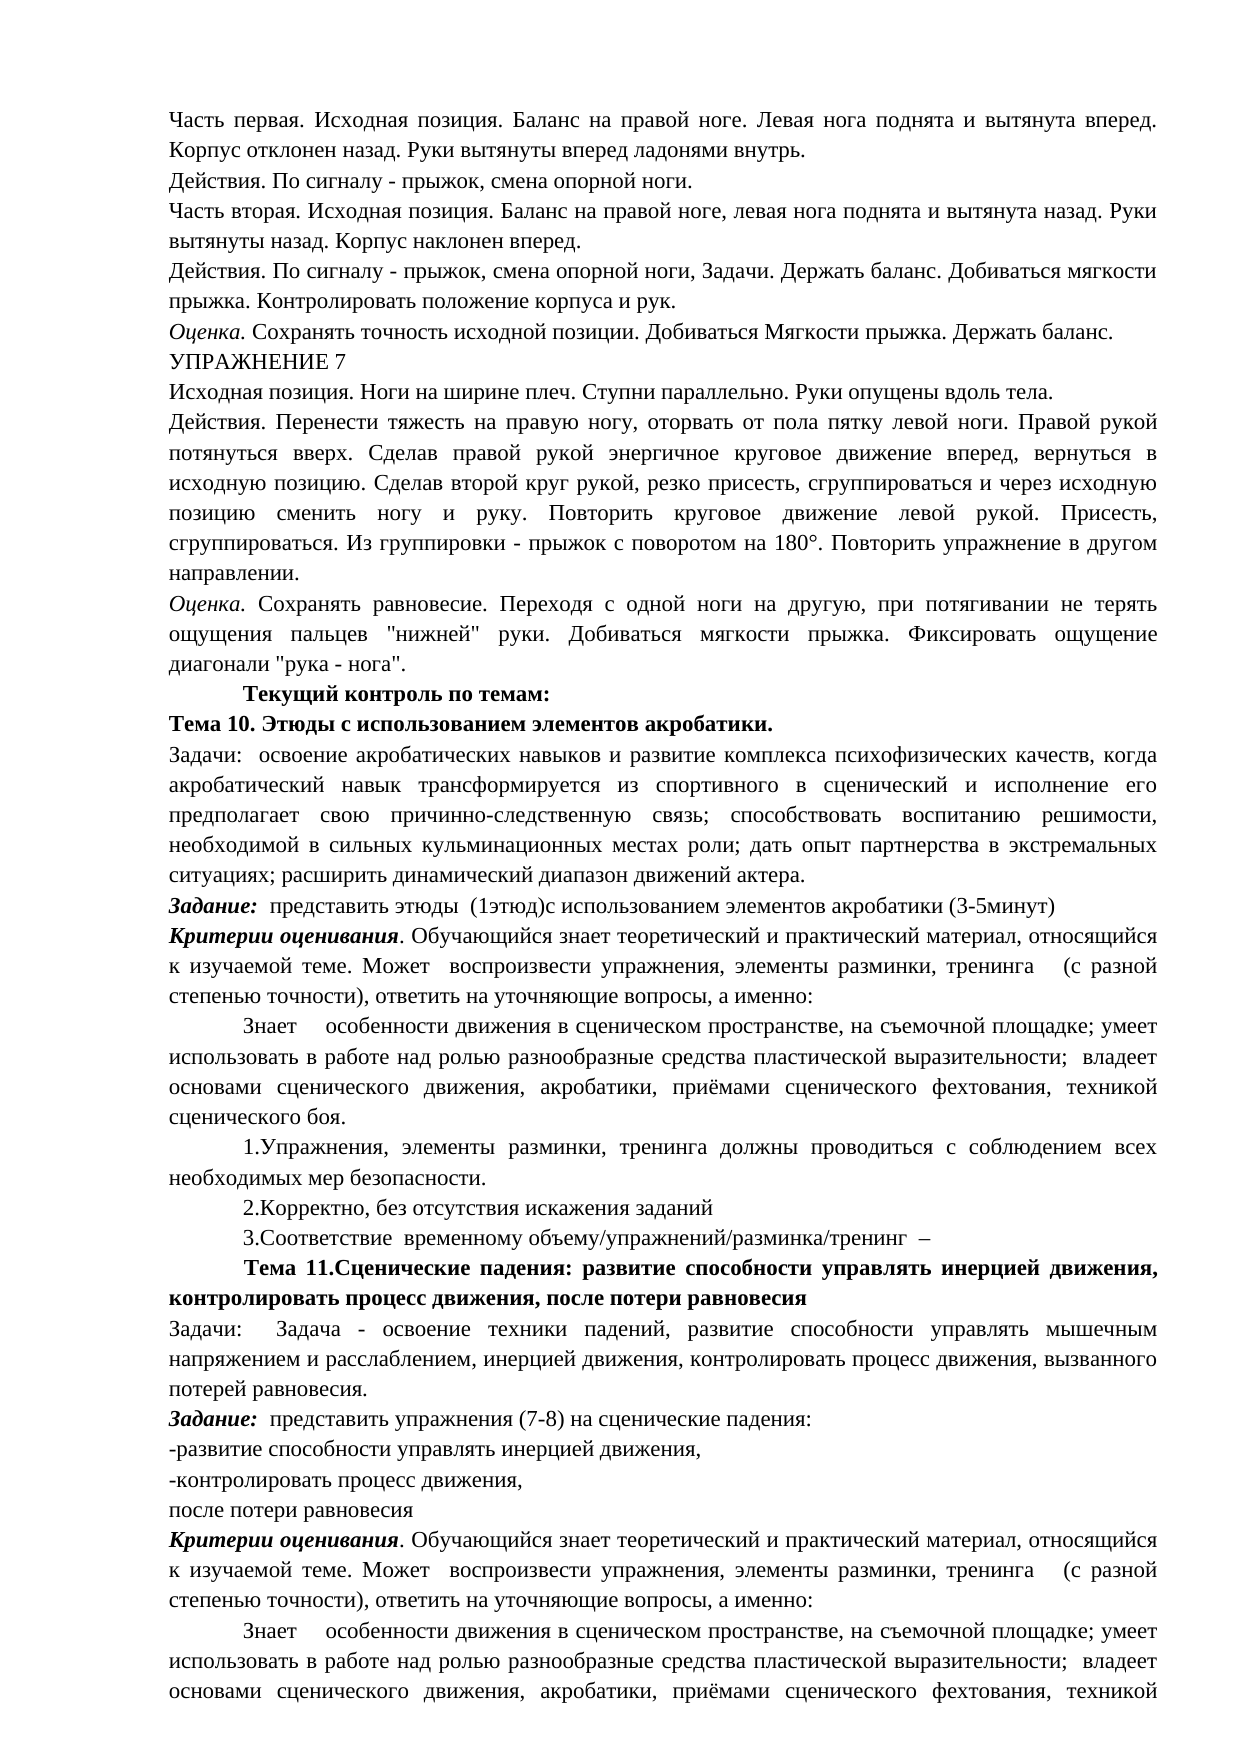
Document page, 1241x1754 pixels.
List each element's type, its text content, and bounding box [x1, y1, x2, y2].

text Действия. Перенести тяжесть на правую ногу, оторвать от пола пятку левой ноги. Правой рукой потянуться вверх. Сделав правой рукой энергичное круговое движение вперед, вернуться в исходную позицию. Сделав второй круг рукой, резко присесть, сгруппироваться и через исходную позицию сменить ногу и руку. Повторить круговое движение левой рукой. Присесть, сгруппироваться. Из группировки - прыжок с поворотом на 180°. Повторить упражнение в другом направлении. [169, 408, 1159, 586]
text Задачи: освоение акробатических навыков и развитие комплекса психофизических качеств, когда акробатический навык трансформируется из спортивного в сценический и исполнение его предполагает свою причинно-следственную связь; способствовать воспитанию решимости, необходимой в сильных кульминационных местах роли; дать опыт партнерства в экстремальных ситуациях; расширить динамический диапазон движений актера. [169, 741, 1159, 888]
text -контролировать процесс движения, [169, 1466, 1159, 1492]
text 1.Упражнения, элементы разминки, тренинга должны проводиться с соблюдением всех необходимых мер безопасности. [169, 1133, 1159, 1190]
text после потери равновесия [169, 1496, 1159, 1522]
text 3.Соответствие временному объему/упражнений/разминка/тренинг – [169, 1224, 1159, 1250]
text Часть вторая. Исходная позиция. Баланс на правой ноге, левая нога поднята и вытянута назад. Руки вытянуты назад. Корпус наклонен вперед. [169, 197, 1159, 253]
text УПРАЖНЕНИЕ 7 [169, 348, 1159, 374]
text -развитие способности управлять инерцией движения, [169, 1435, 1159, 1462]
text Задание: представить упражнения (7-8) на сценические падения: [169, 1405, 1159, 1432]
text Оценка. Сохранять равновесие. Переходя с одной ноги на другую, при потягивании не терять ощущения пальцев "нижней" руки. Добиваться мягкости прыжка. Фиксировать ощущение диагонали "рука - нога". [169, 589, 1159, 676]
text 2.Корректно, без отсутствия искажения заданий [169, 1194, 1159, 1220]
text Действия. По сигналу - прыжок, смена опорной ноги, Задачи. Держать баланс. Добиваться мягкости прыжка. Контролировать положение корпуса и рук. [169, 257, 1159, 314]
text Исходная позиция. Ноги на ширине плеч. Ступни параллельно. Руки опущены вдоль тела. [169, 378, 1159, 404]
text Тема 10. Этюды с использованием элементов акробатики. [169, 710, 1159, 737]
text Тема 11.Сценические падения: развитие способности управлять инерцией движения, контролировать процесс движения, после потери равновесия [169, 1254, 1159, 1311]
text Часть первая. Исходная позиция. Баланс на правой ноге. Левая нога поднята и вытянута вперед. Корпус отклонен назад. Руки вытянуты вперед ладонями внутрь. [169, 106, 1159, 163]
text Действия. По сигналу - прыжок, смена опорной ноги. [169, 167, 1159, 193]
text Оценка. Сохранять точность исходной позиции. Добиваться Мягкости прыжка. Держать баланс. [169, 318, 1159, 344]
text Текущий контроль по темам: [169, 680, 1159, 707]
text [169, 1617, 1159, 1703]
text Задание: представить этюды (1этюд)с использованием элементов акробатики (3-5минут) [169, 892, 1159, 918]
